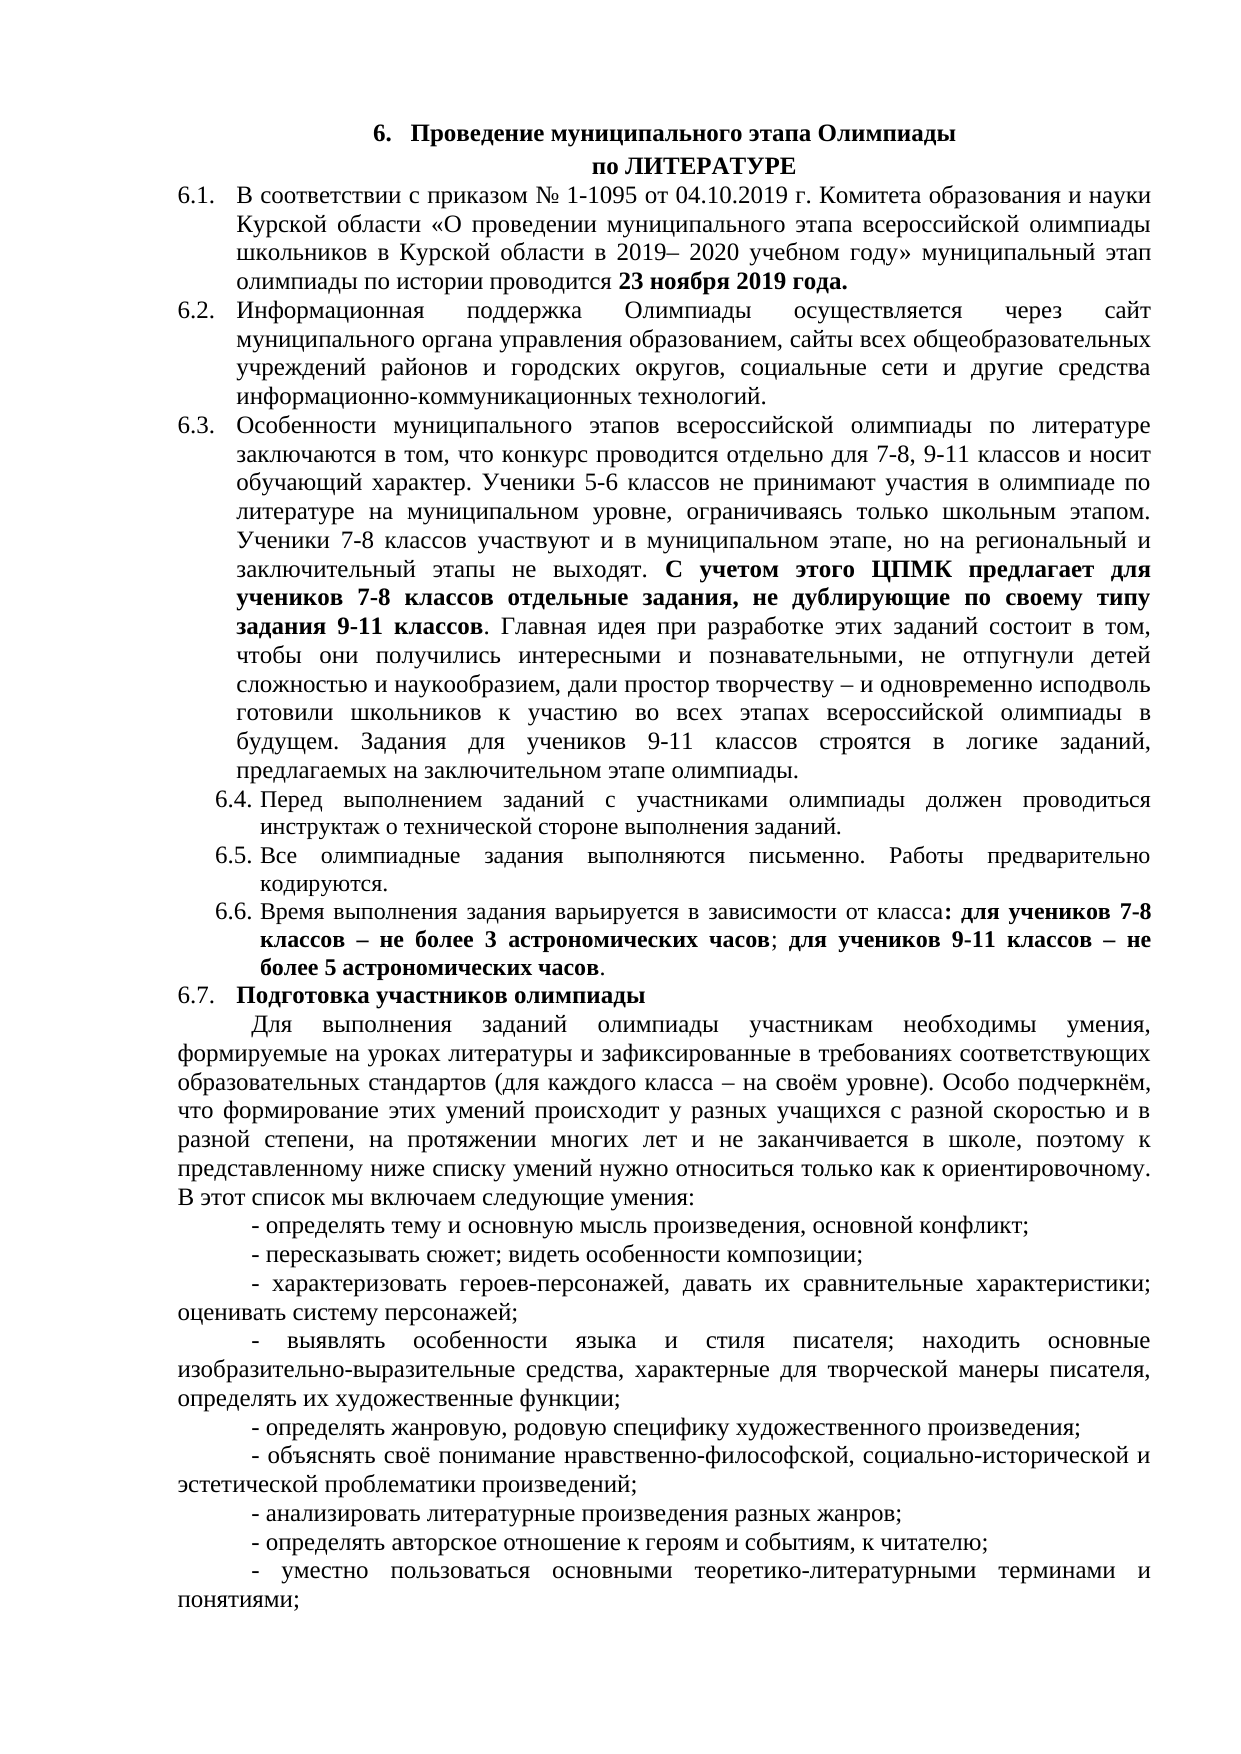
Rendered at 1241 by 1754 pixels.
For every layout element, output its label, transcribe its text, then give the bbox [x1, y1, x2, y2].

text - определять авторское отношение к героям и событиям, к читателю; [177, 1527, 1152, 1555]
text - характеризовать героев-персонажей, давать их сравнительные характеристики; оценивать систему персонажей; [177, 1268, 1152, 1325]
list Особенности муниципального этапов всероссийской олимпиады по литературе заключаются в том, что конкурс проводится отдельно для 7-8, 9-11 классов и носит обучающий характер. Ученики 5-6 классов не принимают участия в олимпиаде по литературе на муниципальном уровне, ограничиваясь только школьным этапом. Ученики 7-8 классов участвуют и в муниципальном этапе, но на региональный и заключительный этапы не выходят. С учетом этого ЦПМК предлагает для учеников 7-8 классов отдельные задания, не дублирующие по своему типу задания 9-11 классов. Главная идея при разработке этих заданий состоит в том, чтобы они получились интересными и познавательными, не отпугнули детей сложностью и наукообразием, дали простор творчеству – и одновременно исподволь готовили школьников к участию во всех этапах всероссийской олимпиады в будущем. Задания для учеников 9-11 классов строятся в логике заданий, предлагаемых на заключительном этапе олимпиады. [177, 410, 1152, 784]
list Все олимпиадные задания выполняются письменно. Работы предварительно кодируются. [215, 840, 1152, 896]
text - анализировать литературные произведения разных жанров; [177, 1498, 1152, 1527]
text - выявлять особенности языка и стиля писателя; находить основные изобразительно-выразительные средства, характерные для творческой манеры писателя, определять их художественные функции; [177, 1325, 1152, 1412]
list Перед выполнением заданий с участниками олимпиады должен проводиться инструктаж о технической стороне выполнения заданий. [215, 784, 1152, 840]
text - уместно пользоваться основными теоретико-литературными терминами и понятиями; [177, 1555, 1152, 1613]
list В соответствии с приказом № 1-1095 от 04.10.2019 г. Комитета образования и науки Курской области «О проведении муниципального этапа всероссийской олимпиады школьников в Курской области в 2019– 2020 учебном году» муниципальный этап олимпиады по истории проводится 23 ноября 2019 года. [177, 180, 1152, 295]
text - определять жанровую, родовую специфику художественного произведения; [177, 1412, 1152, 1440]
list Время выполнения задания варьируется в зависимости от класса: для учеников 7-8 классов – не более 3 астрономических часов; для учеников 9-11 классов – не более 5 астрономических часов. [215, 896, 1152, 980]
list Проведение муниципального этапа Олимпиады [177, 118, 1152, 147]
text - объяснять своё понимание нравственно-философской, социально-исторической и эстетической проблематики произведений; [177, 1440, 1152, 1498]
list Подготовка участников олимпиады [177, 980, 1152, 1009]
text Для выполнения заданий олимпиады участникам необходимы умения, формируемые на уроках литературы и зафиксированные в требованиях соответствующих образовательных стандартов (для каждого класса – на своём уровне). Особо подчеркнём, что формирование этих умений происходит у разных учащихся с разной скоростью и в разной степени, на протяжении многих лет и не заканчивается в школе, поэтому к представленному ниже списку умений нужно относиться только как к ориентировочному. В этот список мы включаем следующие умения: [177, 1009, 1152, 1210]
list Информационная поддержка Олимпиады осуществляется через сайт муниципального органа управления образованием, сайты всех общеобразовательных учреждений районов и городских округов, социальные сети и другие средства информационно-коммуникационных технологий. [177, 295, 1152, 410]
text - определять тему и основную мысль произведения, основной конфликт; [177, 1210, 1152, 1239]
list по ЛИТЕРАТУРЕ [236, 151, 1152, 180]
text - пересказывать сюжет; видеть особенности композиции; [177, 1239, 1152, 1268]
